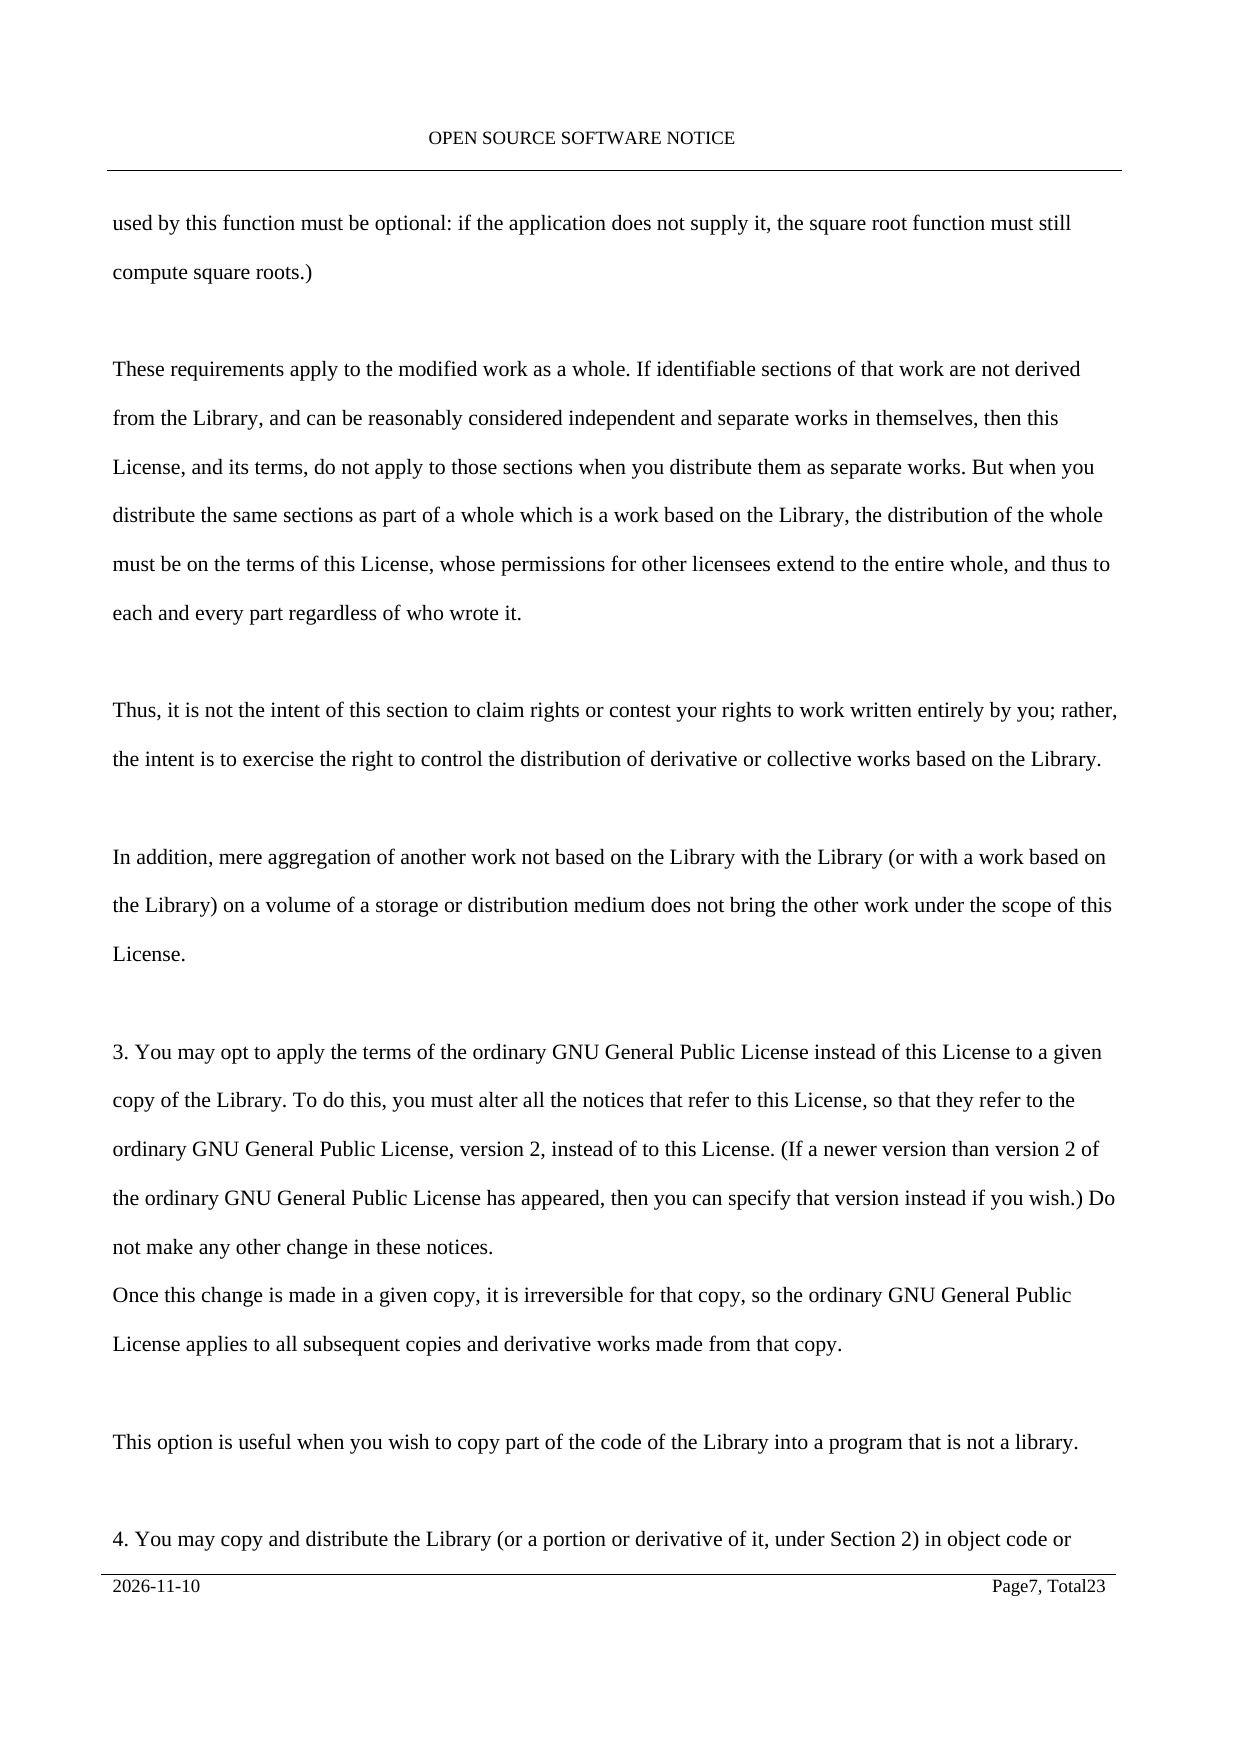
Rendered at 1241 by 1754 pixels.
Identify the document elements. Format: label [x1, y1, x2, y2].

text [112, 206, 1128, 1555]
